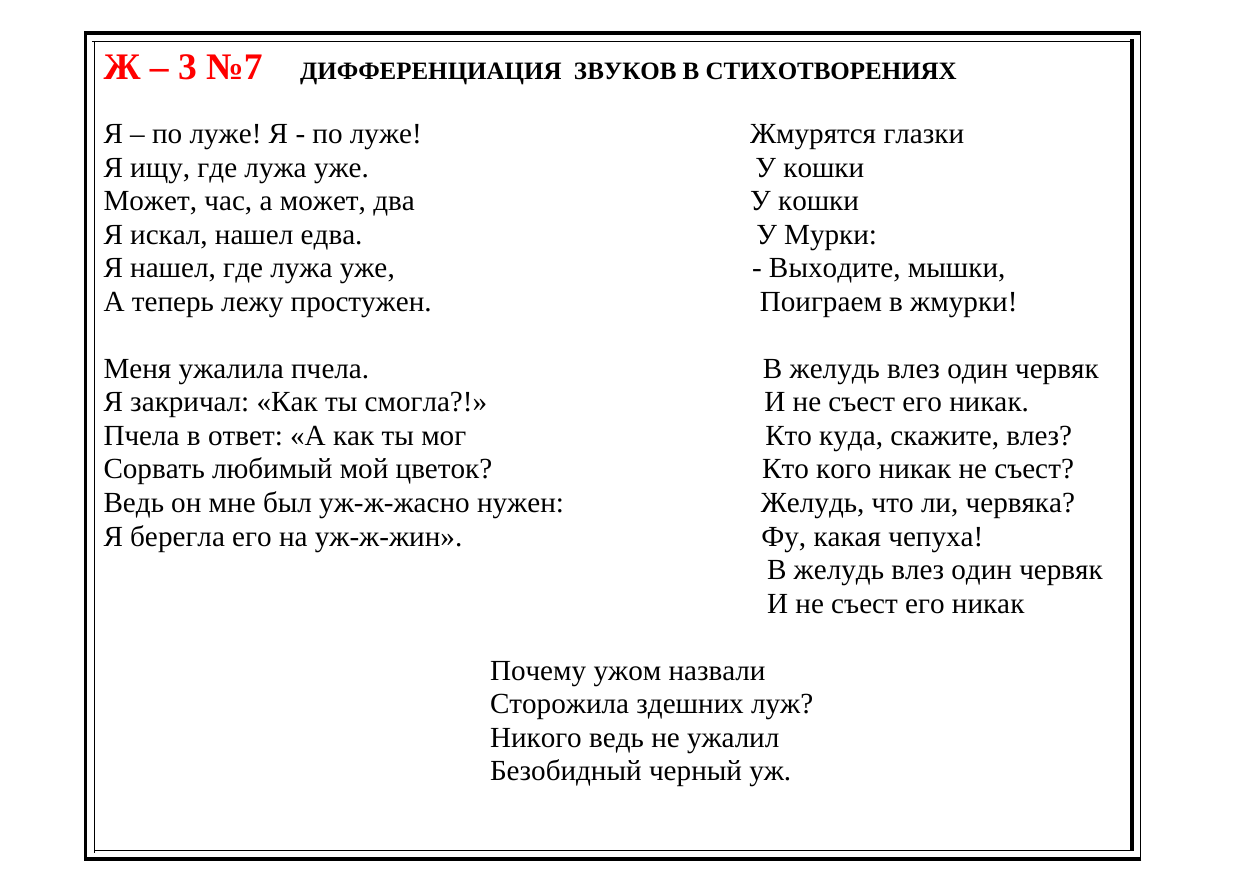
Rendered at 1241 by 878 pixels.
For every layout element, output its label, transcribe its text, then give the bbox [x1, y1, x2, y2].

text Я ищу, где лужа уже. У кошки [103, 150, 1122, 183]
text Сторожила здешних луж? [103, 686, 1122, 720]
text В желудь влез один червяк [103, 552, 1122, 586]
text Может, час, а может, два У кошки [103, 183, 1122, 217]
text И не съест его никак [103, 586, 1122, 619]
text Ведь он мне был уж-ж-жасно нужен: Желудь, что ли, червяка? [103, 485, 1122, 519]
text Ж – 3 №7 ДИФФЕРЕНЦИАЦИЯ ЗВУКОВ В СТИХОТВОРЕНИЯХ [103, 44, 1122, 87]
text Меня ужалила пчела. В желудь влез один червяк [103, 351, 1122, 384]
text Я – по луже! Я - по луже! Жмурятся глазки [103, 116, 1122, 150]
text Никого ведь не ужалил [103, 720, 1122, 753]
text Сорвать любимый мой цветок? Кто кого никак не съест? [103, 452, 1122, 485]
text Я нашел, где лужа уже, - Выходите, мышки, [103, 250, 1122, 284]
text Я берегла его на уж-ж-жин». Фу, какая чепуха! [103, 519, 1122, 552]
text Почему ужом назвали [103, 653, 1122, 686]
text Я искал, нашел едва. У Мурки: [103, 217, 1122, 250]
text Пчела в ответ: «А как ты мог Кто куда, скажите, влез? [103, 418, 1122, 452]
text Безобидный черный уж. [103, 753, 1122, 787]
text Я закричал: «Как ты смогла?!» И не съест его никак. [103, 384, 1122, 418]
text А теперь лежу простужен. Поиграем в жмурки! [103, 284, 1122, 317]
